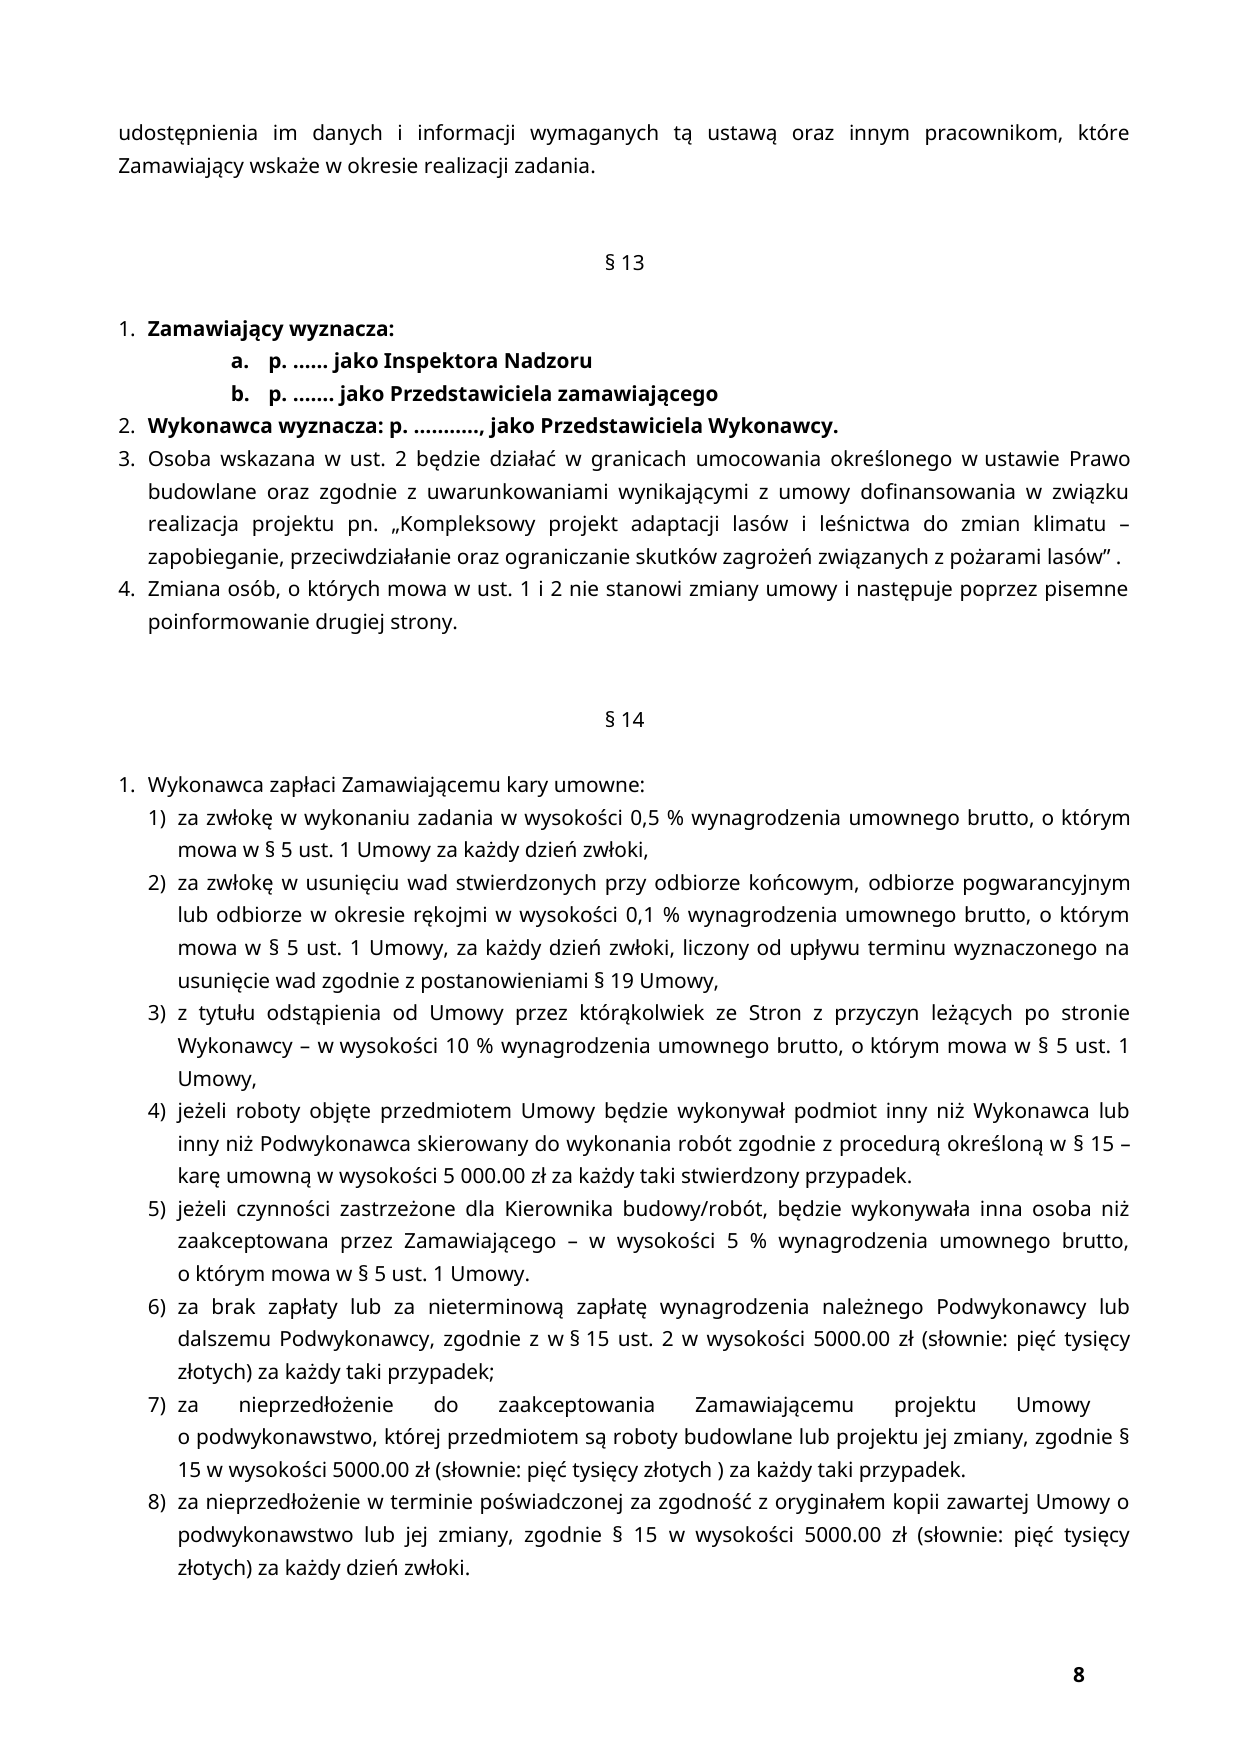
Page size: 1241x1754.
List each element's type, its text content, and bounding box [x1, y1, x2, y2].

list za brak zapłaty lub za nieterminową zapłatę wynagrodzenia należnego Podwykonawcy lub dalszemu Podwykonawcy, zgodnie z w § 15 ust. 2 w wysokości 5000.00 zł (słownie: pięć tysięcy złotych) za każdy taki przypadek; [148, 1292, 1131, 1386]
text § 14 [118, 705, 1131, 733]
list Zamawiający wyznacza: [118, 314, 1131, 342]
list Wykonawca zapłaci Zamawiającemu kary umowne: [118, 770, 1131, 799]
list Zmiana osób, o których mowa w ust. 1 i 2 nie stanowi zmiany umowy i następuje poprzez pisemne poinformowanie drugiej strony. [118, 574, 1131, 636]
list Wykonawca wyznacza: p. ……….., jako Przedstawiciela Wykonawcy. [118, 412, 1131, 440]
list za zwłokę w usunięciu wad stwierdzonych przy odbiorze końcowym, odbiorze pogwarancyjnym lub odbiorze w okresie rękojmi w wysokości 0,1 % wynagrodzenia umownego brutto, o którym mowa w § 5 ust. 1 Umowy, za każdy dzień zwłoki, liczony od upływu terminu wyznaczonego na usunięcie wad zgodnie z postanowieniami § 19 Umowy, [148, 868, 1131, 994]
list p. …… jako Inspektora Nadzoru [231, 346, 1131, 375]
text § 13 [118, 248, 1131, 277]
list za nieprzedłożenie do zaakceptowania Zamawiającemu projektu Umowy o podwykonawstwo, której przedmiotem są roboty budowlane lub projektu jej zmiany, zgodnie § 15 w wysokości 5000.00 zł (słownie: pięć tysięcy złotych ) za każdy taki przypadek. [148, 1390, 1131, 1483]
list jeżeli roboty objęte przedmiotem Umowy będzie wykonywał podmiot inny niż Wykonawca lub inny niż Podwykonawca skierowany do wykonania robót zgodnie z procedurą określoną w § 15 – karę umowną w wysokości 5 000.00 zł za każdy taki stwierdzony przypadek. [148, 1096, 1131, 1190]
list za nieprzedłożenie w terminie poświadczonej za zgodność z oryginałem kopii zawartej Umowy o podwykonawstwo lub jej zmiany, zgodnie § 15 w wysokości 5000.00 zł (słownie: pięć tysięcy złotych) za każdy dzień zwłoki. [148, 1487, 1131, 1581]
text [118, 118, 1131, 179]
list p. ……. jako Przedstawiciela zamawiającego [231, 379, 1131, 407]
list Osoba wskazana w ust. 2 będzie działać w granicach umocowania określonego w ustawie Prawo budowlane oraz zgodnie z uwarunkowaniami wynikającymi z umowy dofinansowania w związku realizacja projektu pn. „Kompleksowy projekt adaptacji lasów i leśnictwa do zmian klimatu – zapobieganie, przeciwdziałanie oraz ograniczanie skutków zagrożeń związanych z pożarami lasów” . [118, 444, 1131, 570]
list z tytułu odstąpienia od Umowy przez którąkolwiek ze Stron z przyczyn leżących po stronie Wykonawcy – w wysokości 10 % wynagrodzenia umownego brutto, o którym mowa w § 5 ust. 1 Umowy, [148, 998, 1131, 1092]
list za zwłokę w wykonaniu zadania w wysokości 0,5 % wynagrodzenia umownego brutto, o którym mowa w § 5 ust. 1 Umowy za każdy dzień zwłoki, [148, 803, 1131, 864]
list jeżeli czynności zastrzeżone dla Kierownika budowy/robót, będzie wykonywała inna osoba niż zaakceptowana przez Zamawiającego – w wysokości 5 % wynagrodzenia umownego brutto, o którym mowa w § 5 ust. 1 Umowy. [148, 1194, 1131, 1288]
